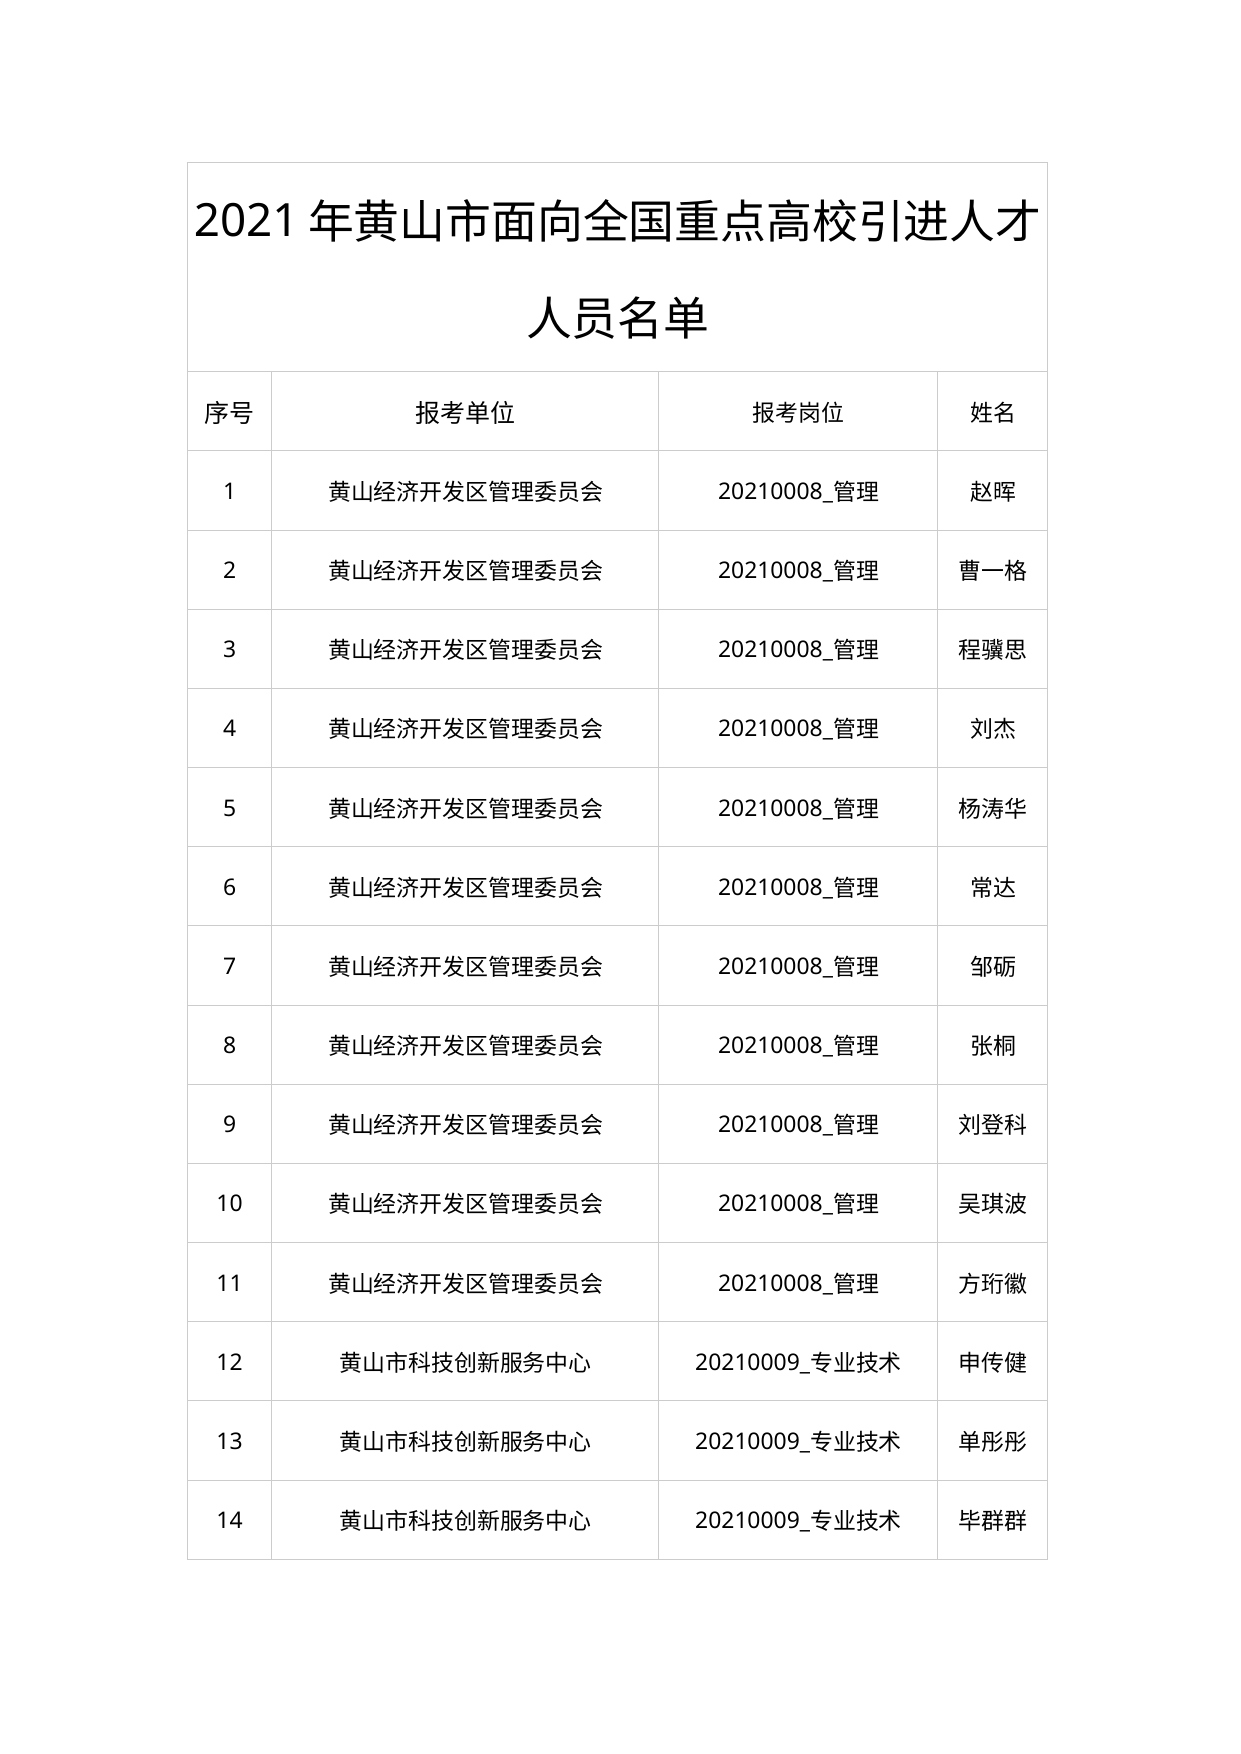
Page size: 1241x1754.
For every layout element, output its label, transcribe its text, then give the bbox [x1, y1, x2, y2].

table_cell 程骥思 [938, 610, 1047, 688]
table_cell 黄山经济开发区管理委员会 [272, 1243, 658, 1321]
table_cell 4 [188, 689, 271, 767]
table_cell 序号 [188, 372, 271, 450]
table_cell 黄山经济开发区管理委员会 [272, 689, 658, 767]
table_cell 毕群群 [938, 1481, 1047, 1559]
table_cell 9 [188, 1085, 271, 1163]
table_cell 1 [188, 451, 271, 529]
table_cell 黄山经济开发区管理委员会 [272, 1085, 658, 1163]
table_cell 报考单位 [272, 372, 658, 450]
table_cell 张桐 [938, 1006, 1047, 1084]
table_cell 10 [188, 1164, 271, 1242]
table_cell 邹砺 [938, 926, 1047, 1004]
table_cell 13 [188, 1401, 271, 1479]
table_cell 申传健 [938, 1322, 1047, 1400]
table_cell 3 [188, 610, 271, 688]
table_cell 吴琪波 [938, 1164, 1047, 1242]
table_cell 黄山经济开发区管理委员会 [272, 768, 658, 846]
table_cell 单彤彤 [938, 1401, 1047, 1479]
table_cell 20210008_管理 [659, 847, 937, 925]
table_cell 20210008_管理 [659, 768, 937, 846]
table_cell 20210008_管理 [659, 451, 937, 529]
table_cell 曹一格 [938, 531, 1047, 609]
table_cell 2 [188, 531, 271, 609]
table_cell 黄山经济开发区管理委员会 [272, 451, 658, 529]
table_cell 黄山经济开发区管理委员会 [272, 531, 658, 609]
table_cell 20210008_管理 [659, 926, 937, 1004]
table_cell 14 [188, 1481, 271, 1559]
table_cell 20210008_管理 [659, 531, 937, 609]
table_cell 黄山经济开发区管理委员会 [272, 847, 658, 925]
table_cell 12 [188, 1322, 271, 1400]
table_cell 姓名 [938, 372, 1047, 450]
table_cell 常达 [938, 847, 1047, 925]
table_cell 杨涛华 [938, 768, 1047, 846]
table_cell 赵晖 [938, 451, 1047, 529]
table_cell 5 [188, 768, 271, 846]
table_cell 7 [188, 926, 271, 1004]
table_cell 黄山市科技创新服务中心 [272, 1401, 658, 1479]
table_cell 20210008_管理 [659, 1243, 937, 1321]
table_cell 6 [188, 847, 271, 925]
table_cell 黄山经济开发区管理委员会 [272, 1164, 658, 1242]
table_cell 20210009_专业技术 [659, 1322, 937, 1400]
table_cell 黄山经济开发区管理委员会 [272, 926, 658, 1004]
table_cell 方珩徽 [938, 1243, 1047, 1321]
table_cell 11 [188, 1243, 271, 1321]
table_header 2021年黄山市面向全国重点高校引进人才人员名单 [188, 163, 1047, 371]
table_cell 20210008_管理 [659, 1006, 937, 1084]
table_cell 刘登科 [938, 1085, 1047, 1163]
table_cell 20210008_管理 [659, 1164, 937, 1242]
table_cell 20210008_管理 [659, 610, 937, 688]
table_cell 20210009_专业技术 [659, 1481, 937, 1559]
table_cell 20210009_专业技术 [659, 1401, 937, 1479]
table_cell 报考岗位 [659, 372, 937, 450]
table_cell 黄山市科技创新服务中心 [272, 1322, 658, 1400]
table_cell 8 [188, 1006, 271, 1084]
table_cell 黄山市科技创新服务中心 [272, 1481, 658, 1559]
table_cell 黄山经济开发区管理委员会 [272, 610, 658, 688]
table_cell 20210008_管理 [659, 689, 937, 767]
table_cell 刘杰 [938, 689, 1047, 767]
table_cell 20210008_管理 [659, 1085, 937, 1163]
table_cell 黄山经济开发区管理委员会 [272, 1006, 658, 1084]
